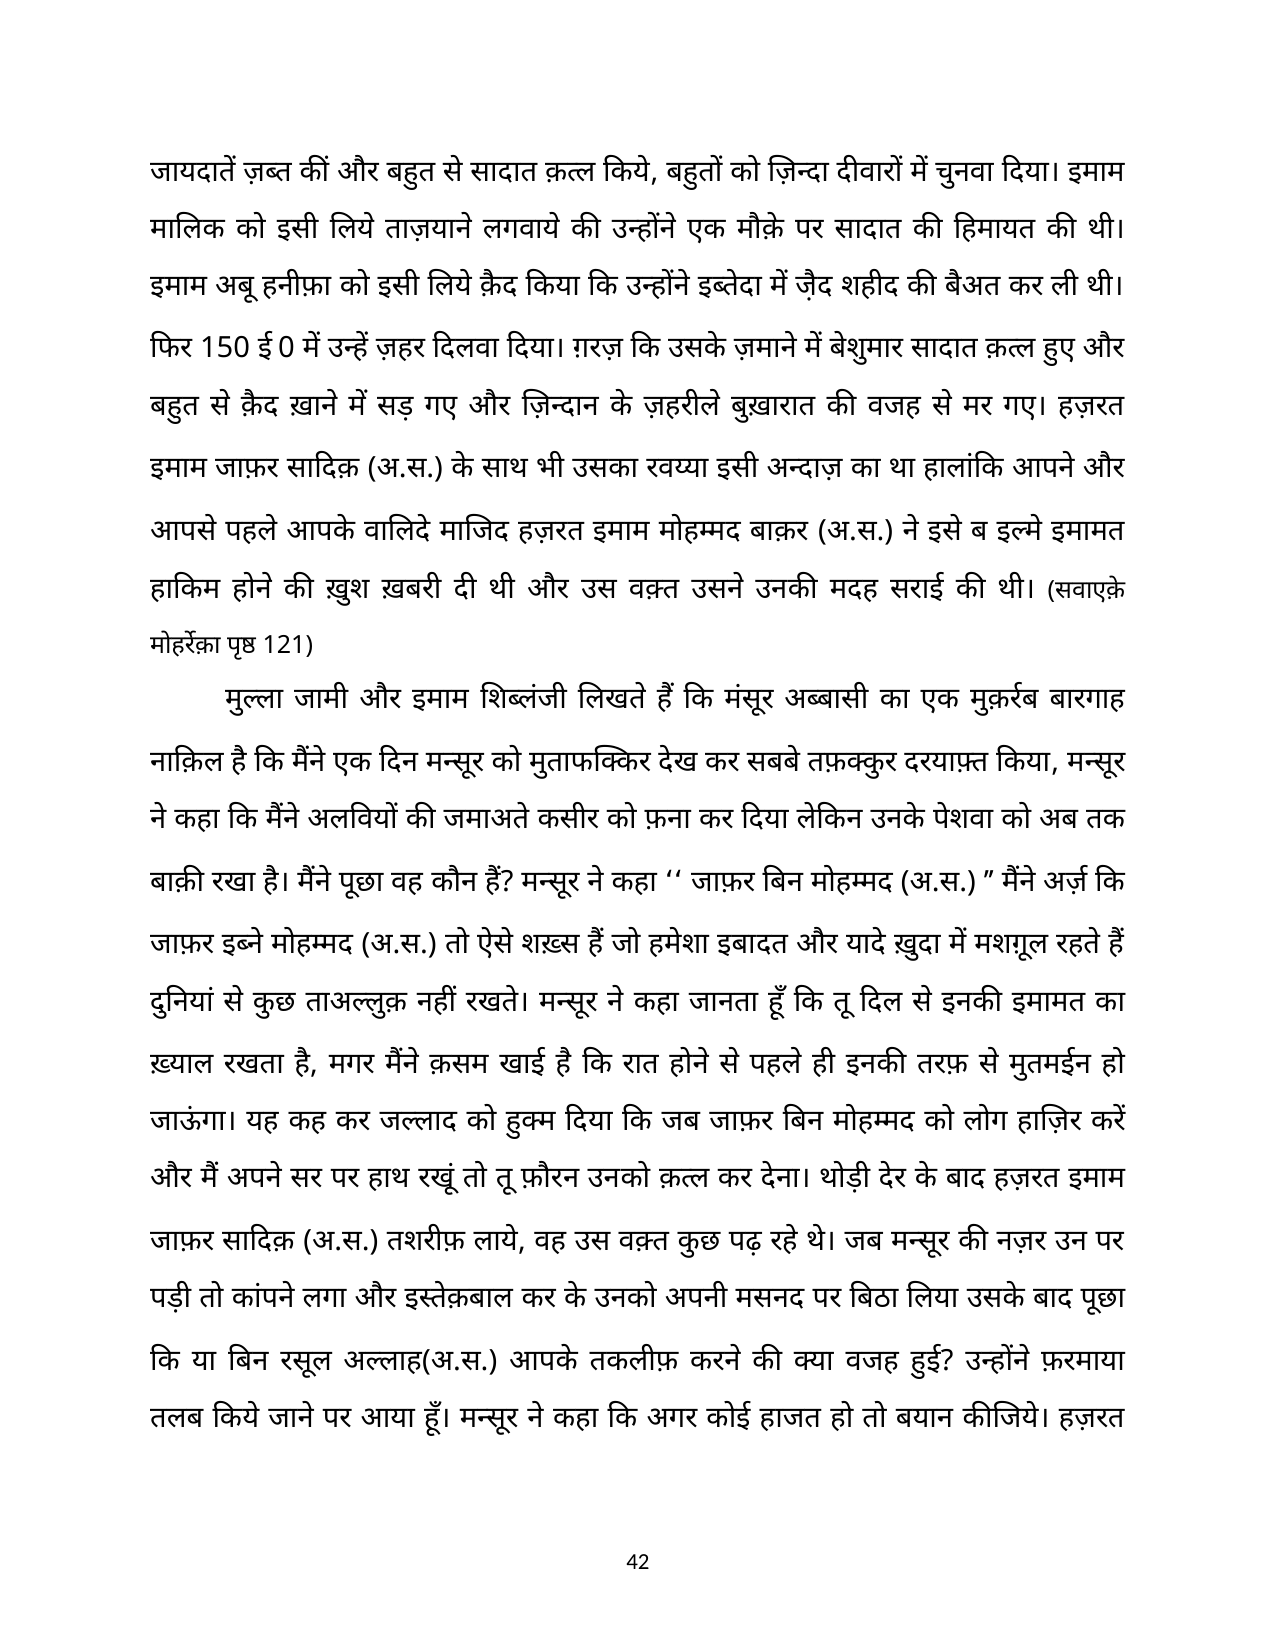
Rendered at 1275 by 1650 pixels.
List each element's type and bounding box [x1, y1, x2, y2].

text [150, 150, 1125, 664]
text [150, 682, 1125, 1439]
